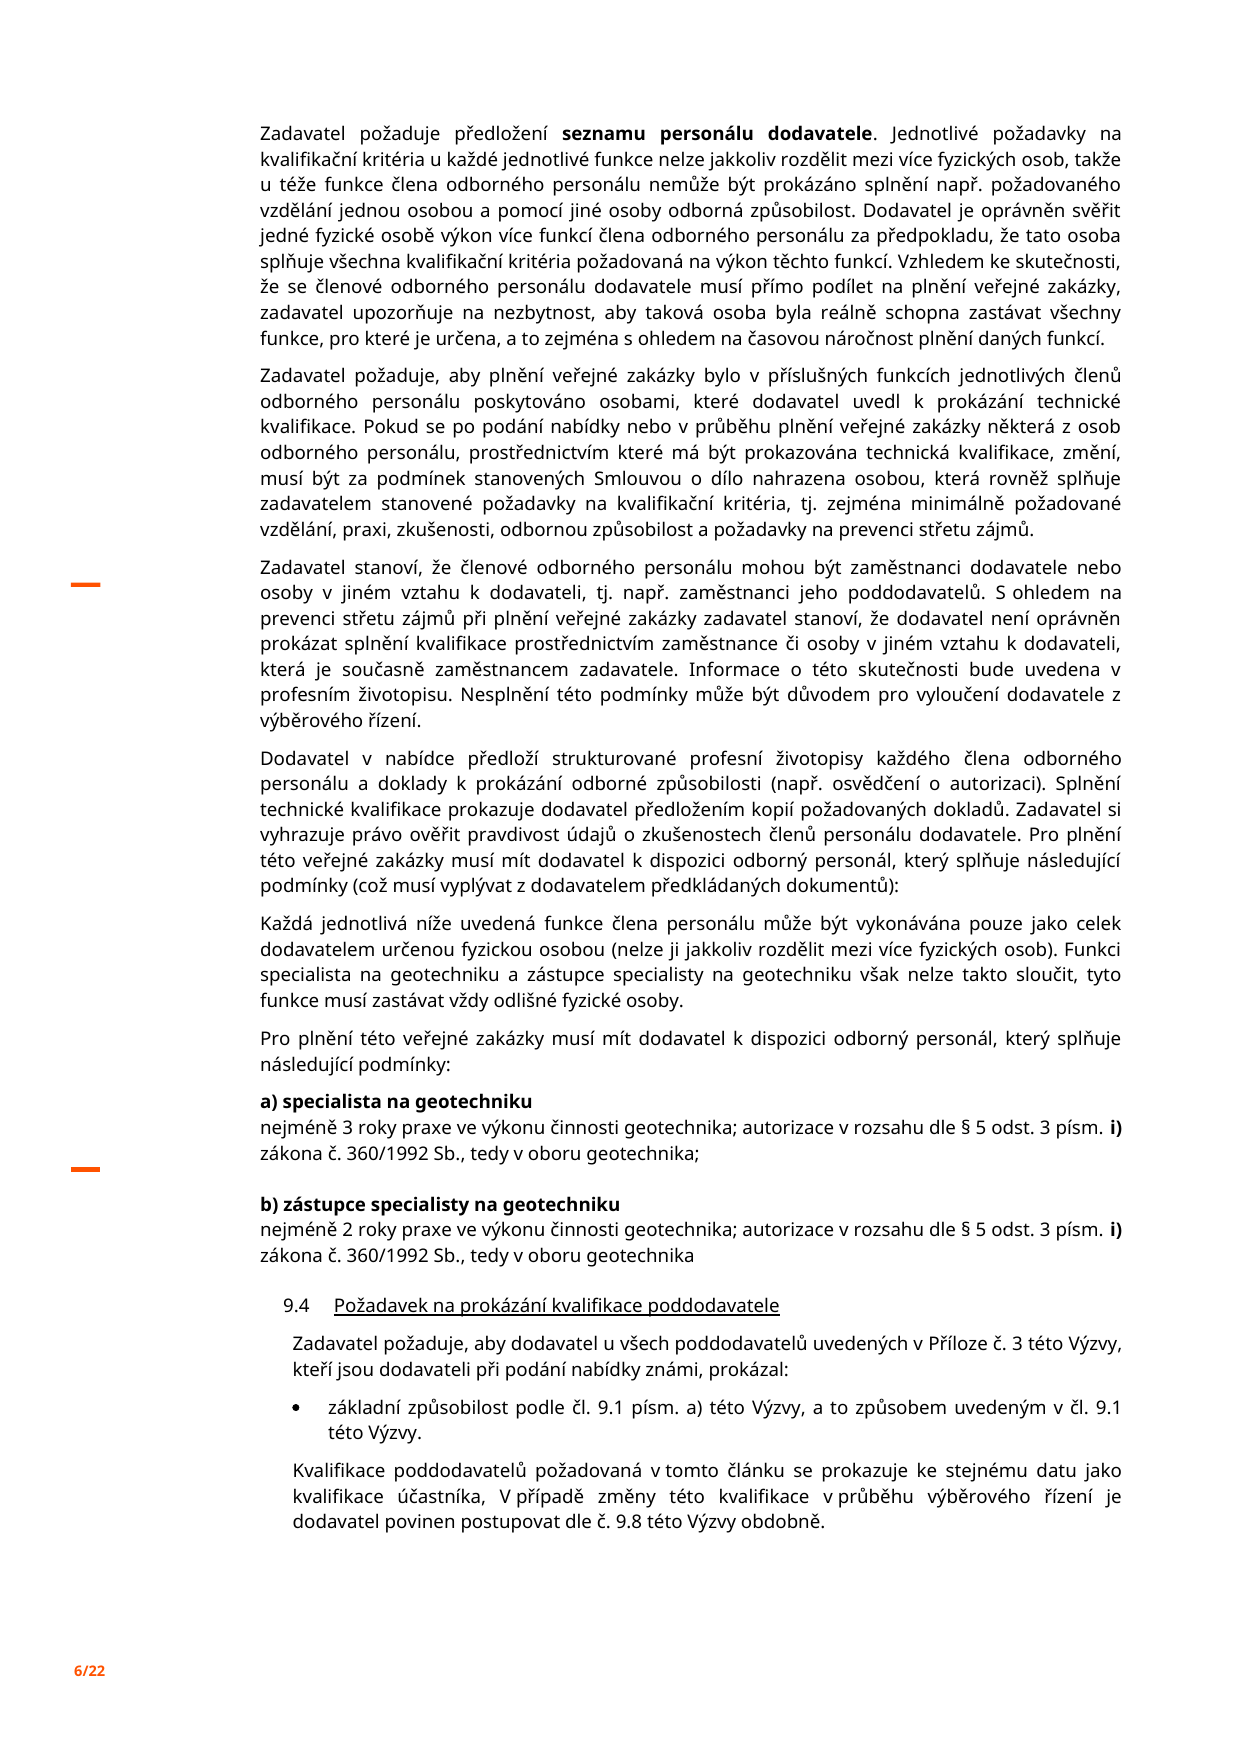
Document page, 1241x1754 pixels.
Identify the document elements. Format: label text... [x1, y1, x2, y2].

text Kvalifikace poddodavatelů požadovaná v tomto článku se prokazuje ke stejnému datu jako kvalifikace účastníka, V případě změny této kvalifikace v průběhu výběrového řízení je dodavatel povinen postupovat dle č. 9.8 této Výzvy obdobně. [292, 1458, 1122, 1534]
text Zadavatel požaduje předložení seznamu personálu dodavatele. Jednotlivé požadavky na kvalifikační kritéria u každé jednotlivé funkce nelze jakkoliv rozdělit mezi více fyzických osob, takže u téže funkce člena odborného personálu nemůže být prokázáno splnění např. požadovaného vzdělání jednou osobou a pomocí jiné osoby odborná způsobilost. Dodavatel je oprávněn svěřit jedné fyzické osobě výkon více funkcí člena odborného personálu za předpokladu, že tato osoba splňuje všechna kvalifikační kritéria požadovaná na výkon těchto funkcí. Vzhledem ke skutečnosti, že se členové odborného personálu dodavatele musí přímo podílet na plnění veřejné zakázky, zadavatel upozorňuje na nezbytnost, aby taková osoba byla reálně schopna zastávat všechny funkce, pro které je určena, a to zejména s ohledem na časovou náročnost plnění daných funkcí. [260, 121, 1122, 350]
text a) specialista na geotechniku [260, 1089, 1122, 1114]
text Dodavatel v nabídce předloží strukturované profesní životopisy každého člena odborného personálu a doklady k prokázání odborné způsobilosti (např. osvědčení o autorizaci). Splnění technické kvalifikace prokazuje dodavatel předložením kopií požadovaných dokladů. Zadavatel si vyhrazuje právo ověřit pravdivost údajů o zkušenostech členů personálu dodavatele. Pro plnění této veřejné zakázky musí mít dodavatel k dispozici odborný personál, který splňuje následující podmínky (což musí vyplývat z dodavatelem předkládaných dokumentů): [260, 745, 1122, 898]
text Zadavatel požaduje, aby dodavatel u všech poddodavatelů uvedených v Příloze č. 3 této Výzvy, kteří jsou dodavateli při podání nabídky známi, prokázal: [292, 1331, 1122, 1382]
text Pro plnění této veřejné zakázky musí mít dodavatel k dispozici odborný personál, který splňuje následující podmínky: [260, 1025, 1122, 1076]
text b) zástupce specialisty na geotechniku [260, 1191, 1122, 1216]
text Každá jednotlivá níže uvedená funkce člena personálu může být vykonávána pouze jako celek dodavatelem určenou fyzickou osobou (nelze ji jakkoliv rozdělit mezi více fyzických osob). Funkci specialista na geotechniku a zástupce specialisty na geotechniku však nelze takto sloučit, tyto funkce musí zastávat vždy odlišné fyzické osoby. [260, 911, 1122, 1013]
text nejméně 2 roky praxe ve výkonu činnosti geotechnika; autorizace v rozsahu dle § 5 odst. 3 písm. i) zákona č. 360/1992 Sb., tedy v oboru geotechnika [260, 1216, 1122, 1267]
text Zadavatel stanoví, že členové odborného personálu mohou být zaměstnanci dodavatele nebo osoby v jiném vztahu k dodavateli, tj. např. zaměstnanci jeho poddodavatelů. S ohledem na prevenci střetu zájmů při plnění veřejné zakázky zadavatel stanoví, že dodavatel není oprávněn prokázat splnění kvalifikace prostřednictvím zaměstnance či osoby v jiném vztahu k dodavateli, která je současně zaměstnancem zadavatele. Informace o této skutečnosti bude uvedena v profesním životopisu. Nesplnění této podmínky může být důvodem pro vyloučení dodavatele z výběrového řízení. [260, 554, 1122, 733]
text základní způsobilost podle čl. 9.1 písm. a) této Výzvy, a to způsobem uvedeným v čl. 9.1 této Výzvy. [292, 1394, 1122, 1445]
list Požadavek na prokázání kvalifikace poddodavatele [283, 1292, 1122, 1318]
text Zadavatel požaduje, aby plnění veřejné zakázky bylo v příslušných funkcích jednotlivých členů odborného personálu poskytováno osobami, které dodavatel uvedl k prokázání technické kvalifikace. Pokud se po podání nabídky nebo v průběhu plnění veřejné zakázky některá z osob odborného personálu, prostřednictvím které má být prokazována technická kvalifikace, změní, musí být za podmínek stanovených Smlouvou o dílo nahrazena osobou, která rovněž splňuje zadavatelem stanovené požadavky na kvalifikační kritéria, tj. zejména minimálně požadované vzdělání, praxi, zkušenosti, odbornou způsobilost a požadavky na prevenci střetu zájmů. [260, 363, 1122, 541]
text nejméně 3 roky praxe ve výkonu činnosti geotechnika; autorizace v rozsahu dle § 5 odst. 3 písm. i) zákona č. 360/1992 Sb., tedy v oboru geotechnika; [260, 1114, 1122, 1165]
